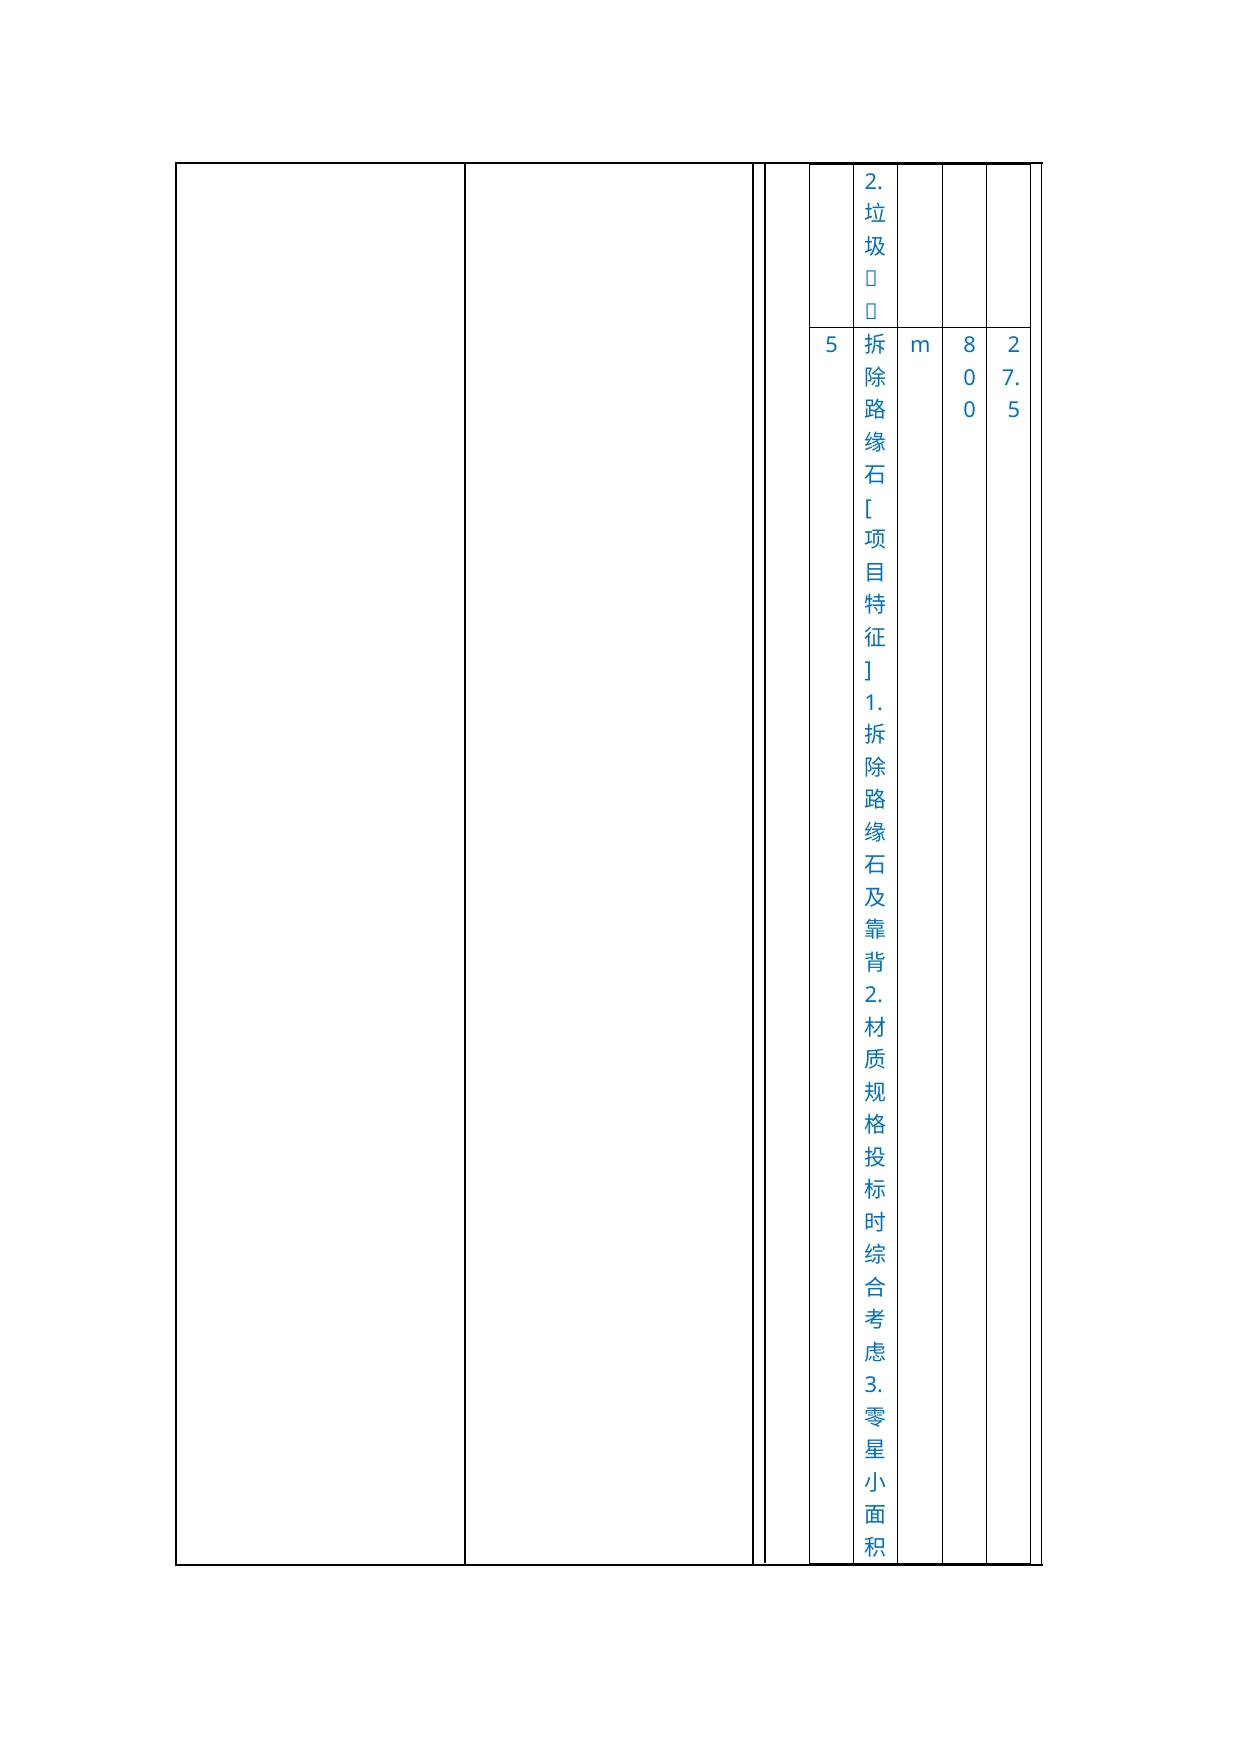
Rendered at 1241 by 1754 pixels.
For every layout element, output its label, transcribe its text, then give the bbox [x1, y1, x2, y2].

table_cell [1031, 164, 1041, 1564]
table_cell 2 [177, 164, 464, 1564]
table_cell [466, 164, 752, 1564]
